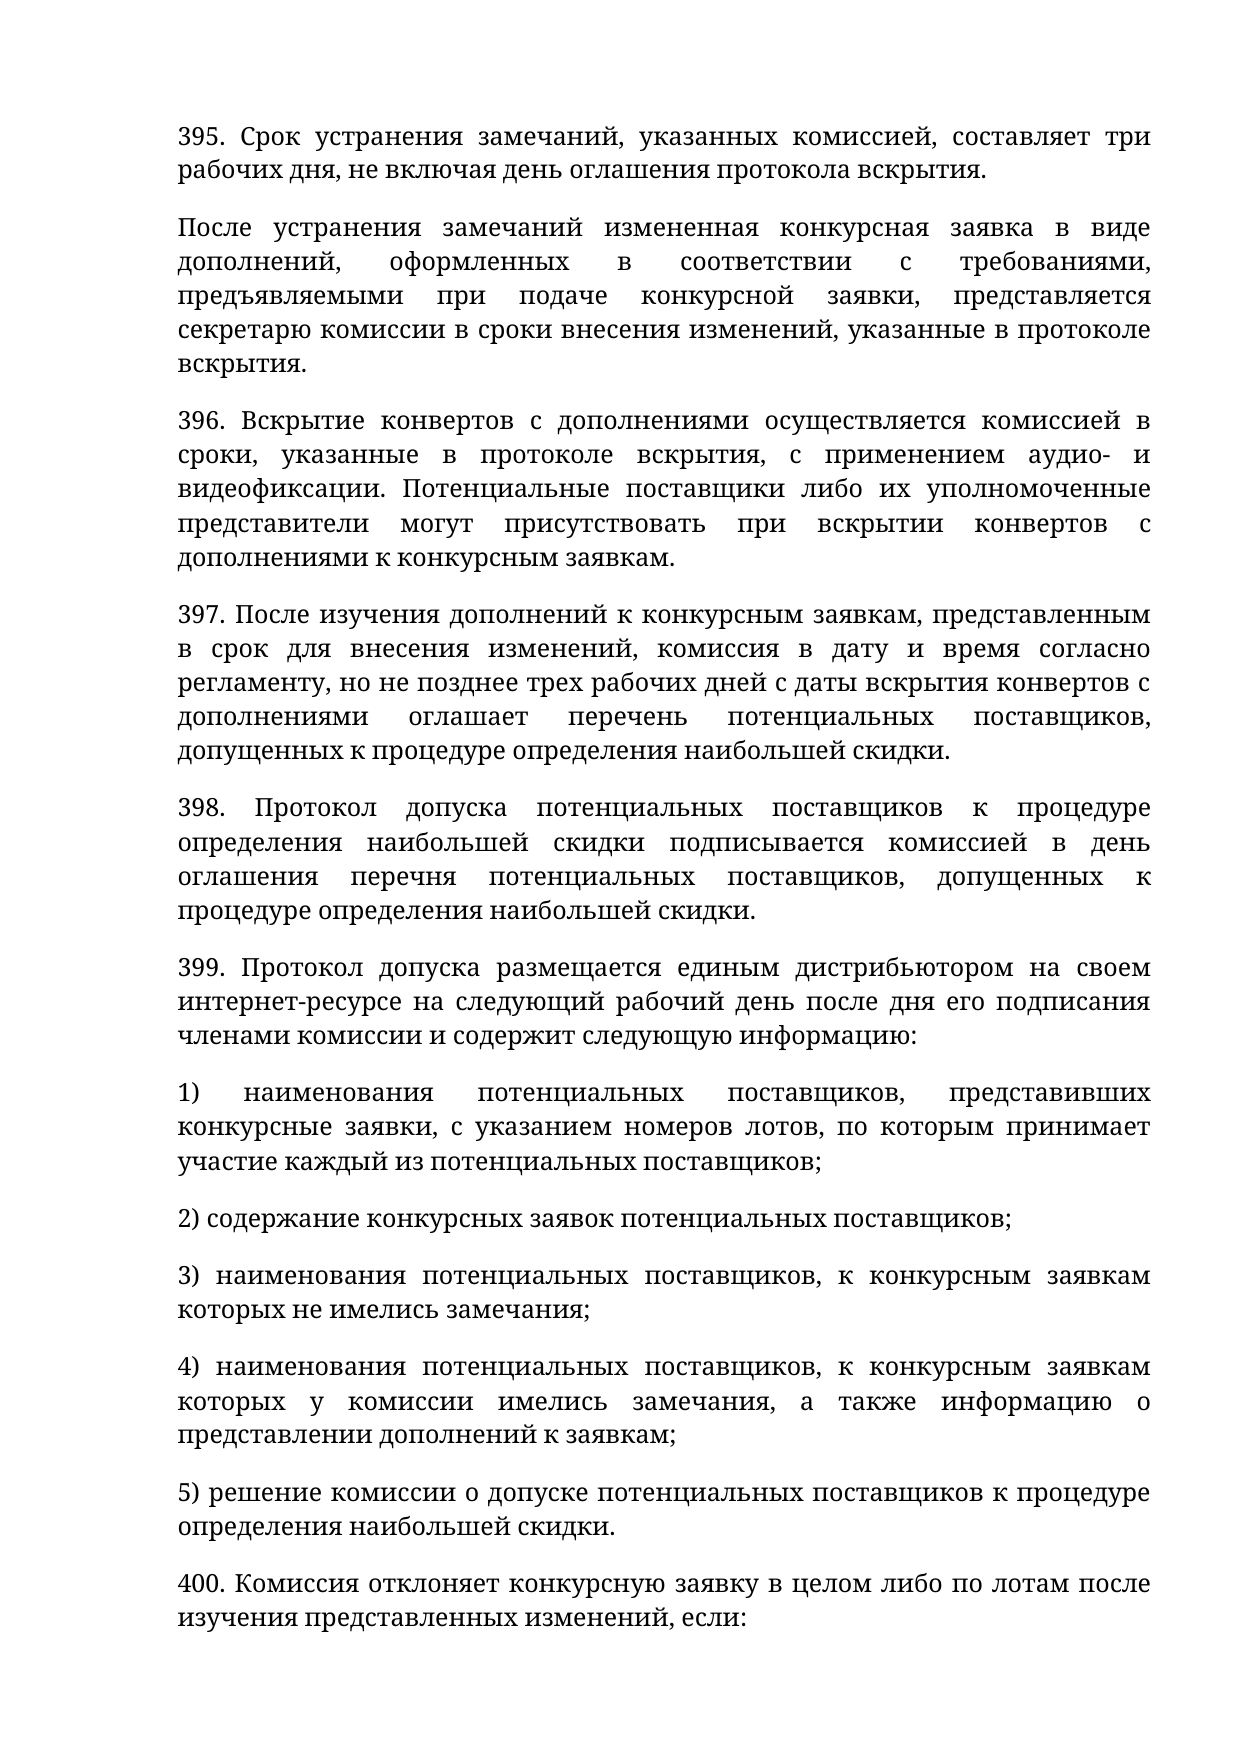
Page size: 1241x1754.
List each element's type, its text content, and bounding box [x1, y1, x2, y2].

text 395. Срок устранения замечаний, указанных комиссией, составляет три рабочих дня, не включая день оглашения протокола вскрытия. [177, 118, 1152, 186]
text 397. После изучения дополнений к конкурсным заявкам, представленным в срок для внесения изменений, комиссия в дату и время согласно регламенту, но не позднее трех рабочих дней с даты вскрытия конвертов с дополнениями оглашает перечень потенциальных поставщиков, допущенных к процедуре определения наибольшей скидки. [177, 597, 1152, 767]
text 3) наименования потенциальных поставщиков, к конкурсным заявкам которых не имелись замечания; [177, 1258, 1152, 1326]
text 399. Протокол допуска размещается единым дистрибьютором на своем интернет-ресурсе на следующий рабочий день после дня его подписания членами комиссии и содержит следующую информацию: [177, 949, 1152, 1052]
text 396. Вскрытие конвертов с дополнениями осуществляется комиссией в сроки, указанные в протоколе вскрытия, с применением аудио- и видеофиксации. Потенциальные поставщики либо их уполномоченные представители могут присутствовать при вскрытии конвертов с дополнениями к конкурсным заявкам. [177, 403, 1152, 573]
text После устранения замечаний измененная конкурсная заявка в виде дополнений, оформленных в соответствии с требованиями, предъявляемыми при подаче конкурсной заявки, представляется секретарю комиссии в сроки внесения изменений, указанные в протоколе вскрытия. [177, 209, 1152, 380]
text 4) наименования потенциальных поставщиков, к конкурсным заявкам которых у комиссии имелись замечания, а также информацию о представлении дополнений к заявкам; [177, 1349, 1152, 1451]
text 2) содержание конкурсных заявок потенциальных поставщиков; [177, 1200, 1152, 1234]
text 1) наименования потенциальных поставщиков, представивших конкурсные заявки, с указанием номеров лотов, по которым принимает участие каждый из потенциальных поставщиков; [177, 1075, 1152, 1177]
text 400. Комиссия отклоняет конкурсную заявку в целом либо по лотам после изучения представленных изменений, если: [177, 1566, 1152, 1634]
text 5) решение комиссии о допуске потенциальных поставщиков к процедуре определения наибольшей скидки. [177, 1474, 1152, 1543]
text 398. Протокол допуска потенциальных поставщиков к процедуре определения наибольшей скидки подписывается комиссией в день оглашения перечня потенциальных поставщиков, допущенных к процедуре определения наибольшей скидки. [177, 790, 1152, 926]
